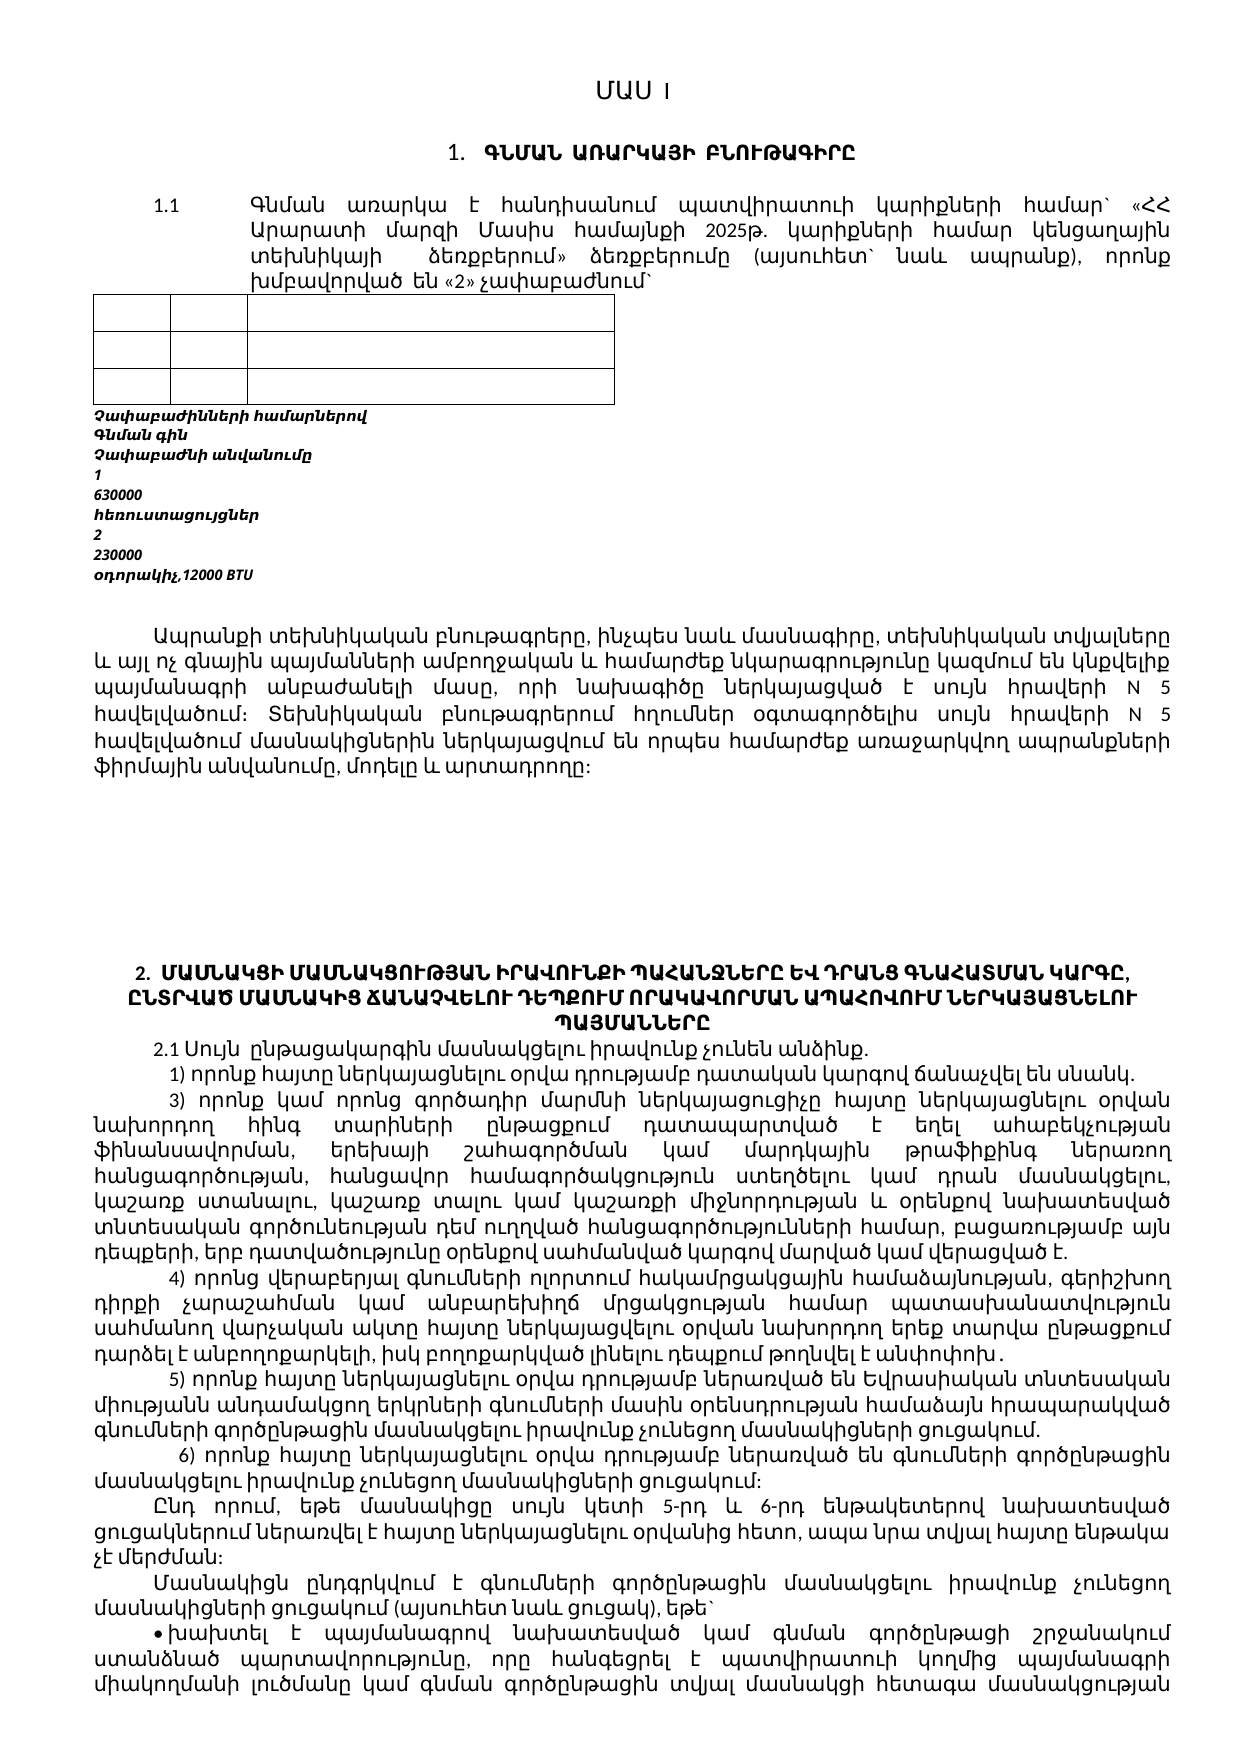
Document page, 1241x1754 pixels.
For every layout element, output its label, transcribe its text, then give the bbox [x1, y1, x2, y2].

text 3) որոնք կամ որոնց գործադիր մարմնի ներկայացուցիչը հայտը ներկայացնելու օրվան նախորդող հինգ տարիների ընթացքում դատապարտված է եղել ահաբեկչության ֆինանսավորման, երեխայի շահագործման կամ մարդկային թրաֆիքինգ ներառող հանցագործության, հանցավոր համագործակցություն ստեղծելու կամ դրան մասնակցելու, կաշառք ստանալու, կաշառք տալու կամ կաշառքի միջնորդության և օրենքով նախատեսված տնտեսական գործունեության դեմ ուղղված հանցագործությունների համար, բացառությամբ այն դեպքերի, երբ դատվածությունը օրենքով սահմանված կարգով մարված կամ վերացված է. [94, 1087, 1171, 1265]
text 2. ՄԱՍՆԱԿՑԻ ՄԱՍՆԱԿՑՈՒԹՅԱՆ ԻՐԱՎՈՒՆՔԻ ՊԱՀԱՆՋՆԵՐԸ ԵՎ ԴՐԱՆՑ ԳՆԱՀԱՏՄԱՆ ԿԱՐԳԸ, ԸՆՏՐՎԱԾ ՄԱՍՆԱԿԻՑ ՃԱՆԱՉՎԵԼՈՒ ԴԵՊՔՈՒՄ ՈՐԱԿԱՎՈՐՄԱՆ ԱՊԱՀՈՎՈՒՄ ՆԵՐԿԱՅԱՑՆԵԼՈՒ ՊԱՅՄԱՆՆԵՐԸ [94, 960, 1171, 1036]
list ԳՆՄԱՆ ԱՌԱՐԿԱՅԻ ԲՆՈՒԹԱԳԻՐԸ [131, 136, 1171, 167]
text 6) որոնք հայտը ներկայացնելու օրվա դրությամբ ներառված են գնումների գործընթացին մասնակցելու իրավունք չունեցող մասնակիցների ցուցակում: [94, 1443, 1171, 1493]
text 1) որոնք հայտը ներկայացնելու օրվա դրությամբ դատական կարգով ճանաչվել են սնանկ. [94, 1061, 1171, 1087]
text Ընդ որում, եթե մասնակիցը սույն կետի 5-րդ և 6-րդ ենթակետերով նախատեսված ցուցակներում ներառվել է հայտը ներկայացնելու օրվանից հետո, ապա նրա տվյալ հայտը ենթակա չէ մերժման: [94, 1493, 1171, 1570]
text ՄԱՍ I [94, 75, 1171, 106]
text Ապրանքի տեխնիկական բնութագրերը, ինչպես նաև մասնագիրը, տեխնիկական տվյալները և այլ ոչ գնային պայմանների ամբողջական և համարժեք նկարագրությունը կազմում են կնքվելիք պայմանագրի անբաժանելի մասը, որի նախագիծը ներկայացված է սույն հրավերի N 5 հավելվածում։ Տեխնիկական բնութագրերում հղումներ օգտագործելիս սույն հրավերի N 5 հավելվածում մասնակիցներին ներկայացվում են որպես համարժեք առաջարկվող ապրանքների ֆիրմային անվանումը, մոդելը և արտադրողը: [94, 623, 1171, 779]
text 2.1 Սույն ընթացակարգին մասնակցելու իրավունք չունեն անձինք. [94, 1036, 1171, 1061]
text Մասնակիցն ընդգրկվում է գնումների գործընթացին մասնակցելու իրավունք չունեցող մասնակիցների ցուցակում (այսուհետ նաև ցուցակ), եթե` [94, 1570, 1171, 1621]
text 4) որոնց վերաբերյալ գնումների ոլորտում հակամրցակցային համաձայնության, գերիշխող դիրքի չարաշահման կամ անբարեխիղճ մրցակցության համար պատասխանատվություն սահմանող վարչական ակտը հայտը ներկայացվելու օրվան նախորդող երեք տարվա ընթացքում դարձել է անբողոքարկելի, իսկ բողոքարկված լինելու դեպքում թողնվել է անփոփոխ․ [94, 1265, 1171, 1366]
subtitle Գնման առարկա է հանդիսանում պատվիրատուի կարիքների համար` «ՀՀ Արարատի մարզի Մասիս համայնքի 2025թ. կարիքների համար կենցաղային տեխնիկայի ձեռքբերում» ձեռքբերումը (այսուհետ` նաև ապրանք), որոնք խմբավորված են «2» չափաբաժնում` [153, 192, 1171, 294]
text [94, 1621, 1171, 1697]
text 5) որոնք հայտը ներկայացնելու օրվա դրությամբ ներառված են Եվրասիական տնտեսական միությանն անդամակցող երկրների գնումների մասին օրենսդրության համաձայն հրապարակված գնումների գործընթացին մասնակցելու իրավունք չունեցող մասնակիցների ցուցակում. [94, 1366, 1171, 1443]
